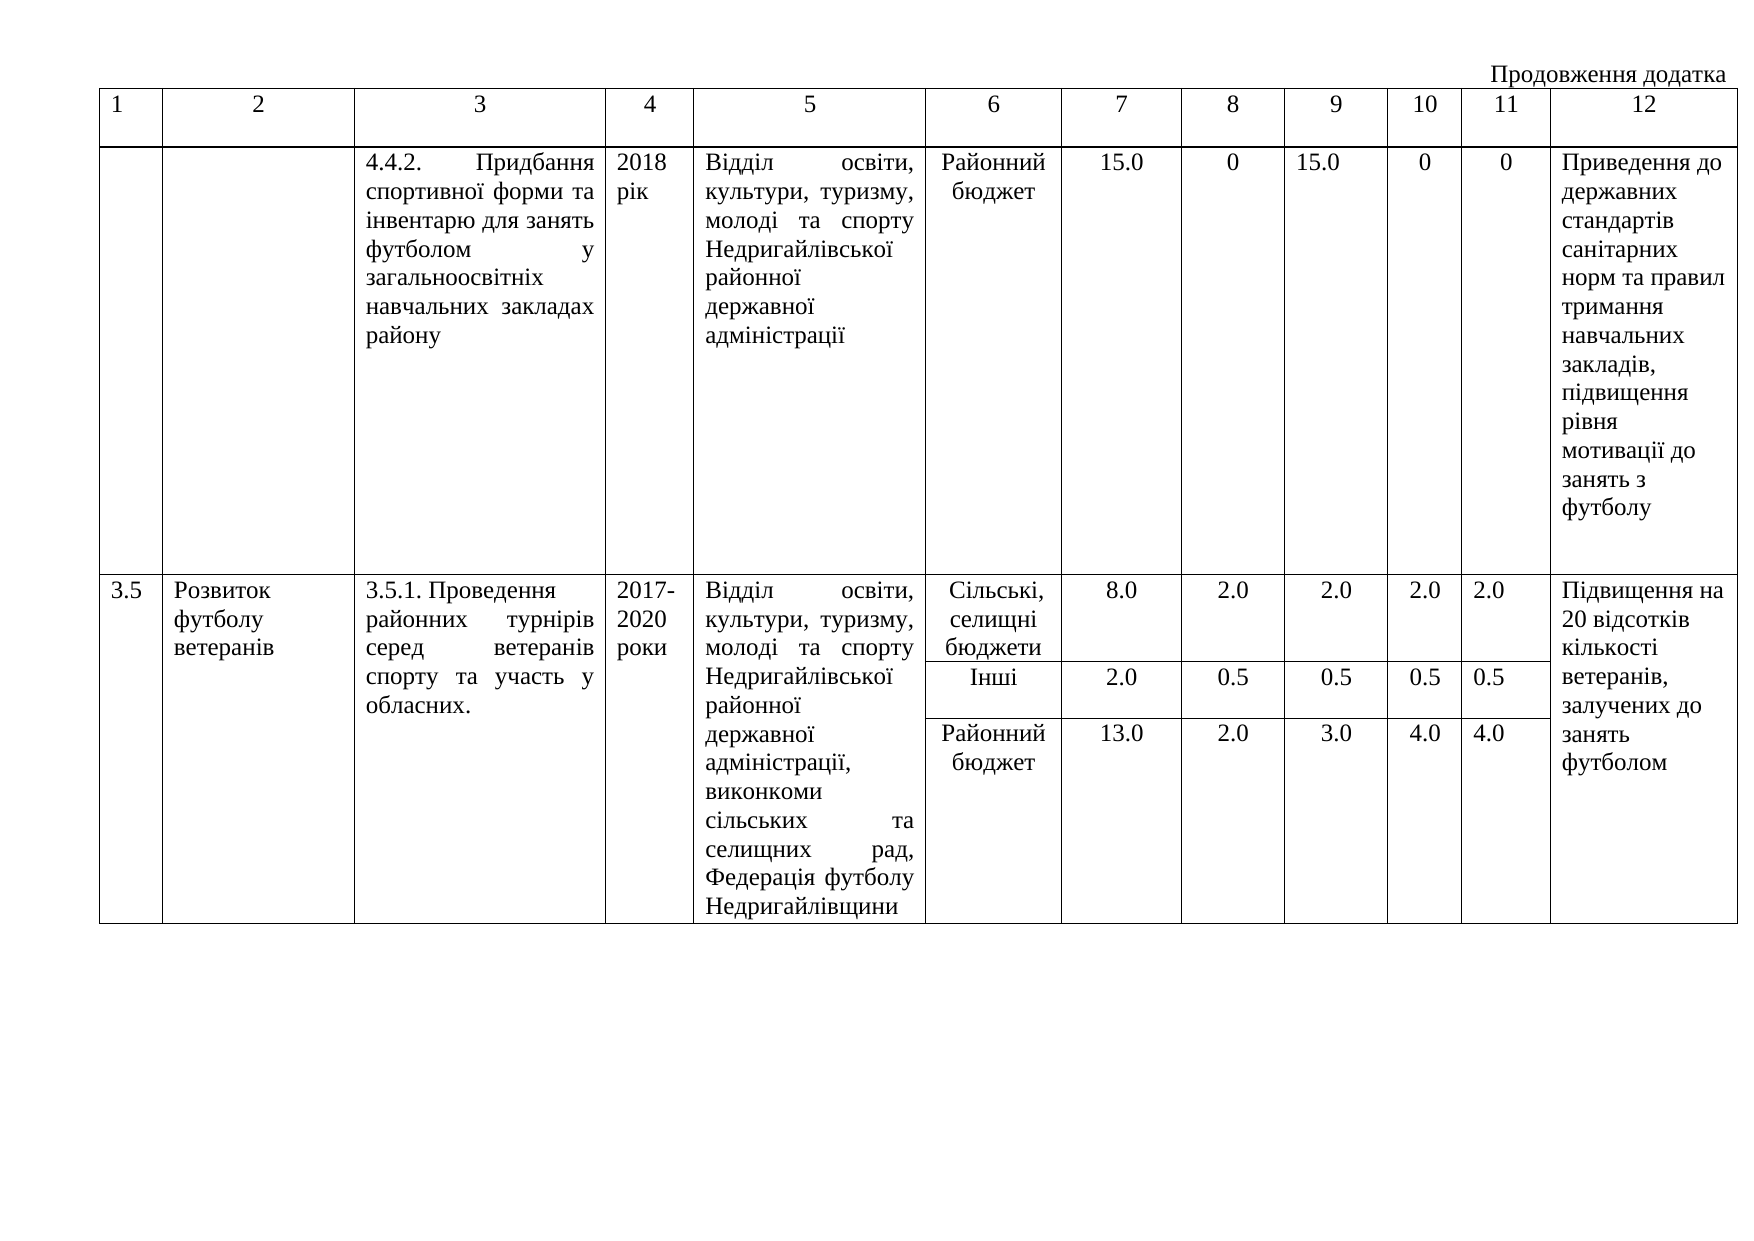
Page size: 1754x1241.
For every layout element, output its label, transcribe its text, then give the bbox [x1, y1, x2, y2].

table_cell Районний бюджет [926, 148, 1061, 574]
table_cell 2.0 [1462, 575, 1550, 661]
table_cell 1 [100, 89, 162, 146]
table_cell 3 [355, 89, 605, 146]
table_cell 2.0 [1285, 575, 1387, 661]
table_cell 0.5 [1462, 662, 1550, 717]
table_cell 4 [606, 89, 693, 146]
table_cell 2018 рік [606, 148, 693, 574]
table_cell Районний бюджет [926, 719, 1061, 923]
table_cell 2017-2020 роки [606, 575, 693, 923]
table_cell 0.5 [1285, 662, 1387, 717]
table_cell 0 [1462, 148, 1550, 574]
table_cell 2 [163, 89, 354, 146]
table_cell 0.5 [1388, 662, 1461, 717]
table_cell 0 [1182, 148, 1284, 574]
table_cell 8 [1182, 89, 1284, 146]
table_cell 0 [1388, 148, 1461, 574]
table_cell Відділ освіти, культури, туризму, молоді та спорту Недригайлівської районної державної адміністрації, виконкоми сільських та селищних рад, Федерація футболу Недригайлівщини [694, 575, 925, 923]
table_cell Сільські, селищні бюджети [926, 575, 1061, 661]
table_cell Інші [926, 662, 1061, 717]
table_cell 10 [1388, 89, 1461, 146]
table_cell 11 [1462, 89, 1550, 146]
table_cell 3.5 [100, 575, 162, 923]
table_cell 4.0 [1462, 719, 1550, 923]
table_cell 2.0 [1182, 719, 1284, 923]
table_cell 3.5.1. Проведення районних турнірів серед ветеранів спорту та участь у обласних. [355, 575, 605, 923]
table_cell 8.0 [1062, 575, 1181, 661]
table_cell 2.0 [1388, 575, 1461, 661]
table_cell 0.5 [1182, 662, 1284, 717]
table_cell 7 [1062, 89, 1181, 146]
table_cell Приведення до державних стандартів санітарних норм та правил тримання навчальних закладів, підвищення рівня мотивації до занять з футболу [1551, 148, 1737, 574]
table_header Продовження додатка [99, 59, 1737, 88]
table_cell 15.0 [1285, 148, 1387, 574]
table_cell 15.0 [1062, 148, 1181, 574]
table_cell 13.0 [1062, 719, 1181, 923]
table_cell 6 [926, 89, 1061, 146]
table_cell 12 [1551, 89, 1737, 146]
table_cell 4.4.2. Придбання спортивної форми та інвентарю для занять футболом у загальноосвітніх навчальних закладах району [355, 148, 605, 574]
table_cell 9 [1285, 89, 1387, 146]
table_cell 2.0 [1062, 662, 1181, 717]
table_cell 4.0 [1388, 719, 1461, 923]
table_cell Підвищення на 20 відсотків кількості ветеранів, залучених до занять футболом [1551, 575, 1737, 923]
table_cell 2.0 [1182, 575, 1284, 661]
table_cell 5 [694, 89, 925, 146]
table_cell 3.0 [1285, 719, 1387, 923]
table_cell Відділ освіти, культури, туризму, молоді та спорту Недригайлівської районної державної адміністрації [694, 148, 925, 574]
table_cell Розвиток футболу ветеранів [163, 575, 354, 923]
